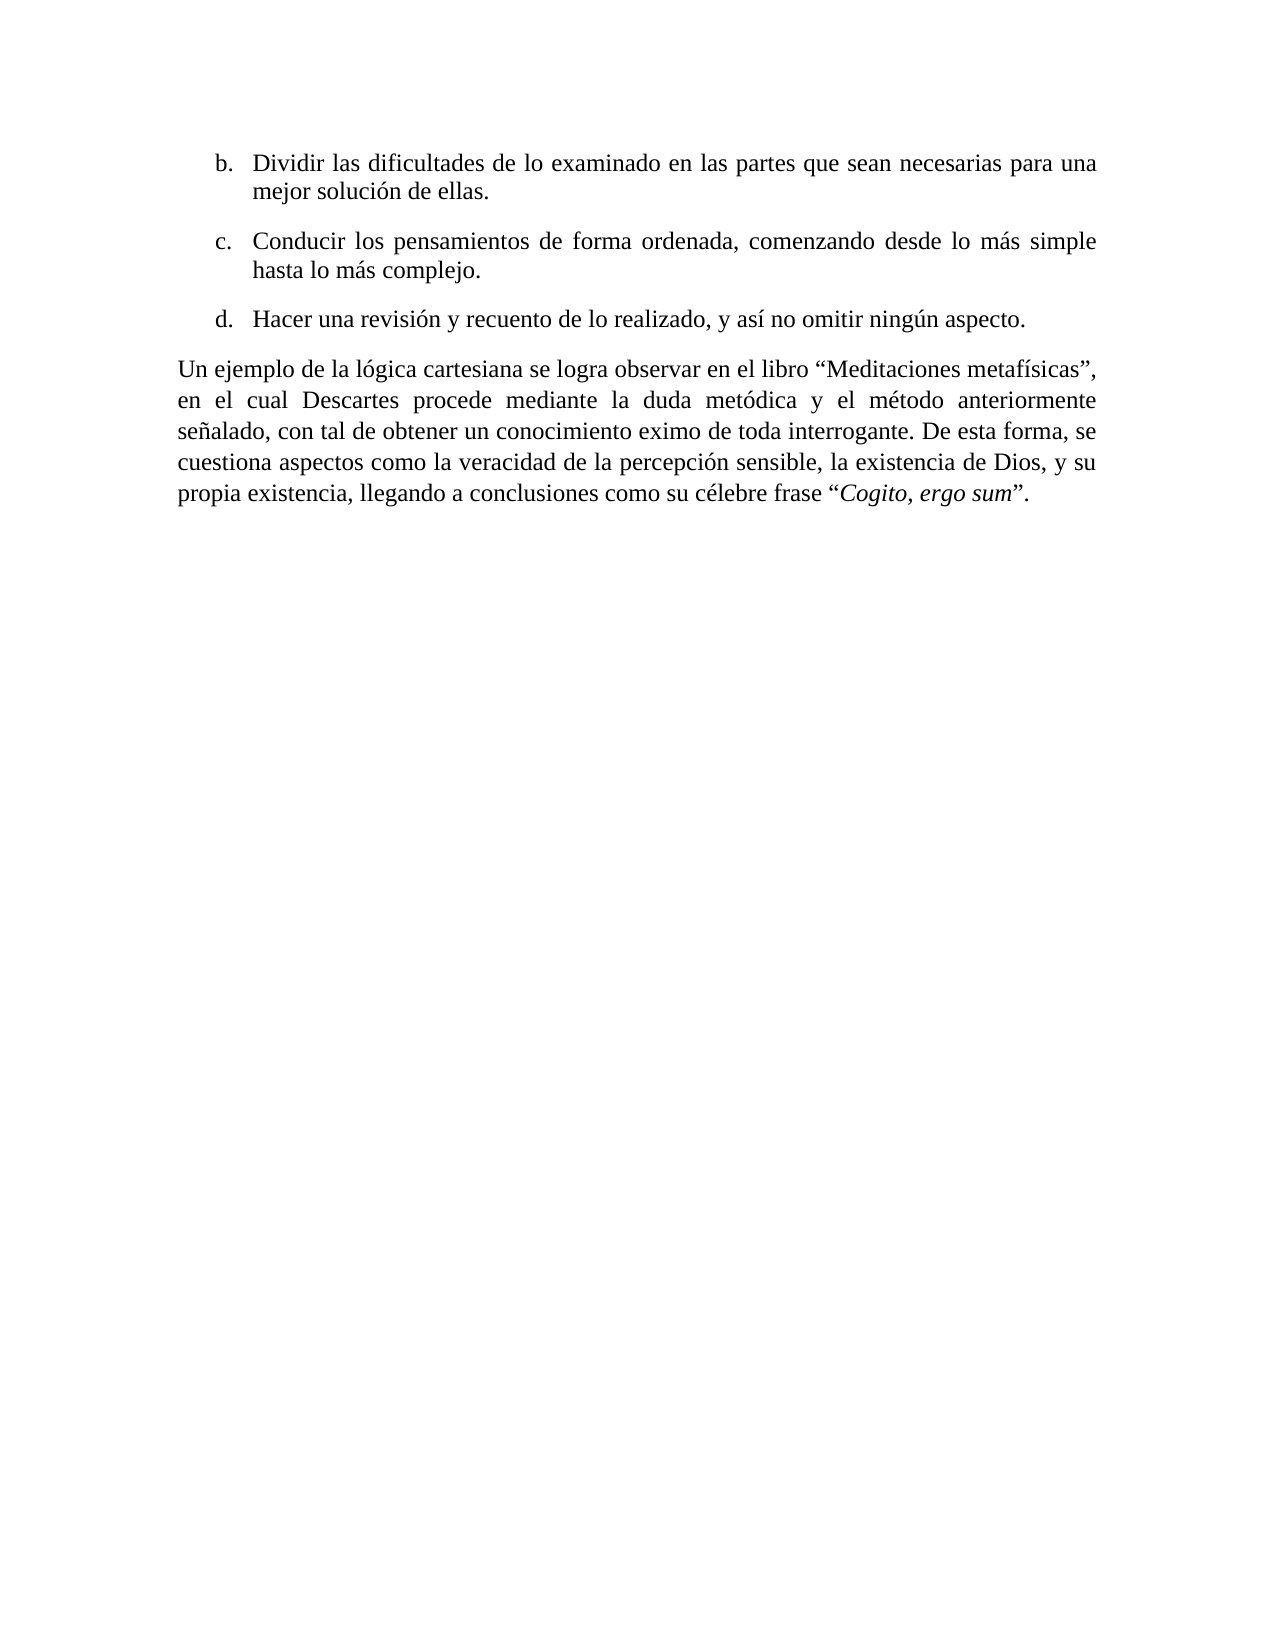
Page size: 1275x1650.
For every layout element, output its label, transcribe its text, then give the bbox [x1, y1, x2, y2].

list Conducir los pensamientos de forma ordenada, comenzando desde lo más simple hasta lo más complejo. [215, 226, 1098, 283]
list Hacer una revisión y recuento de lo realizado, y así no omitir ningún aspecto. [215, 304, 1098, 333]
list Dividir las dificultades de lo examinado en las partes que sean necesarias para una mejor solución de ellas. [215, 148, 1098, 205]
text Un ejemplo de la lógica cartesiana se logra observar en el libro “Meditaciones metafísicas”, en el cual Descartes procede mediante la duda metódica y el método anteriormente señalado, con tal de obtener un conocimiento eximo de toda interrogante. De esta forma, se cuestiona aspectos como la veracidad de la percepción sensible, la existencia de Dios, y su propia existencia, llegando a conclusiones como su célebre frase “Cogito, ergo sum”. [177, 354, 1098, 507]
